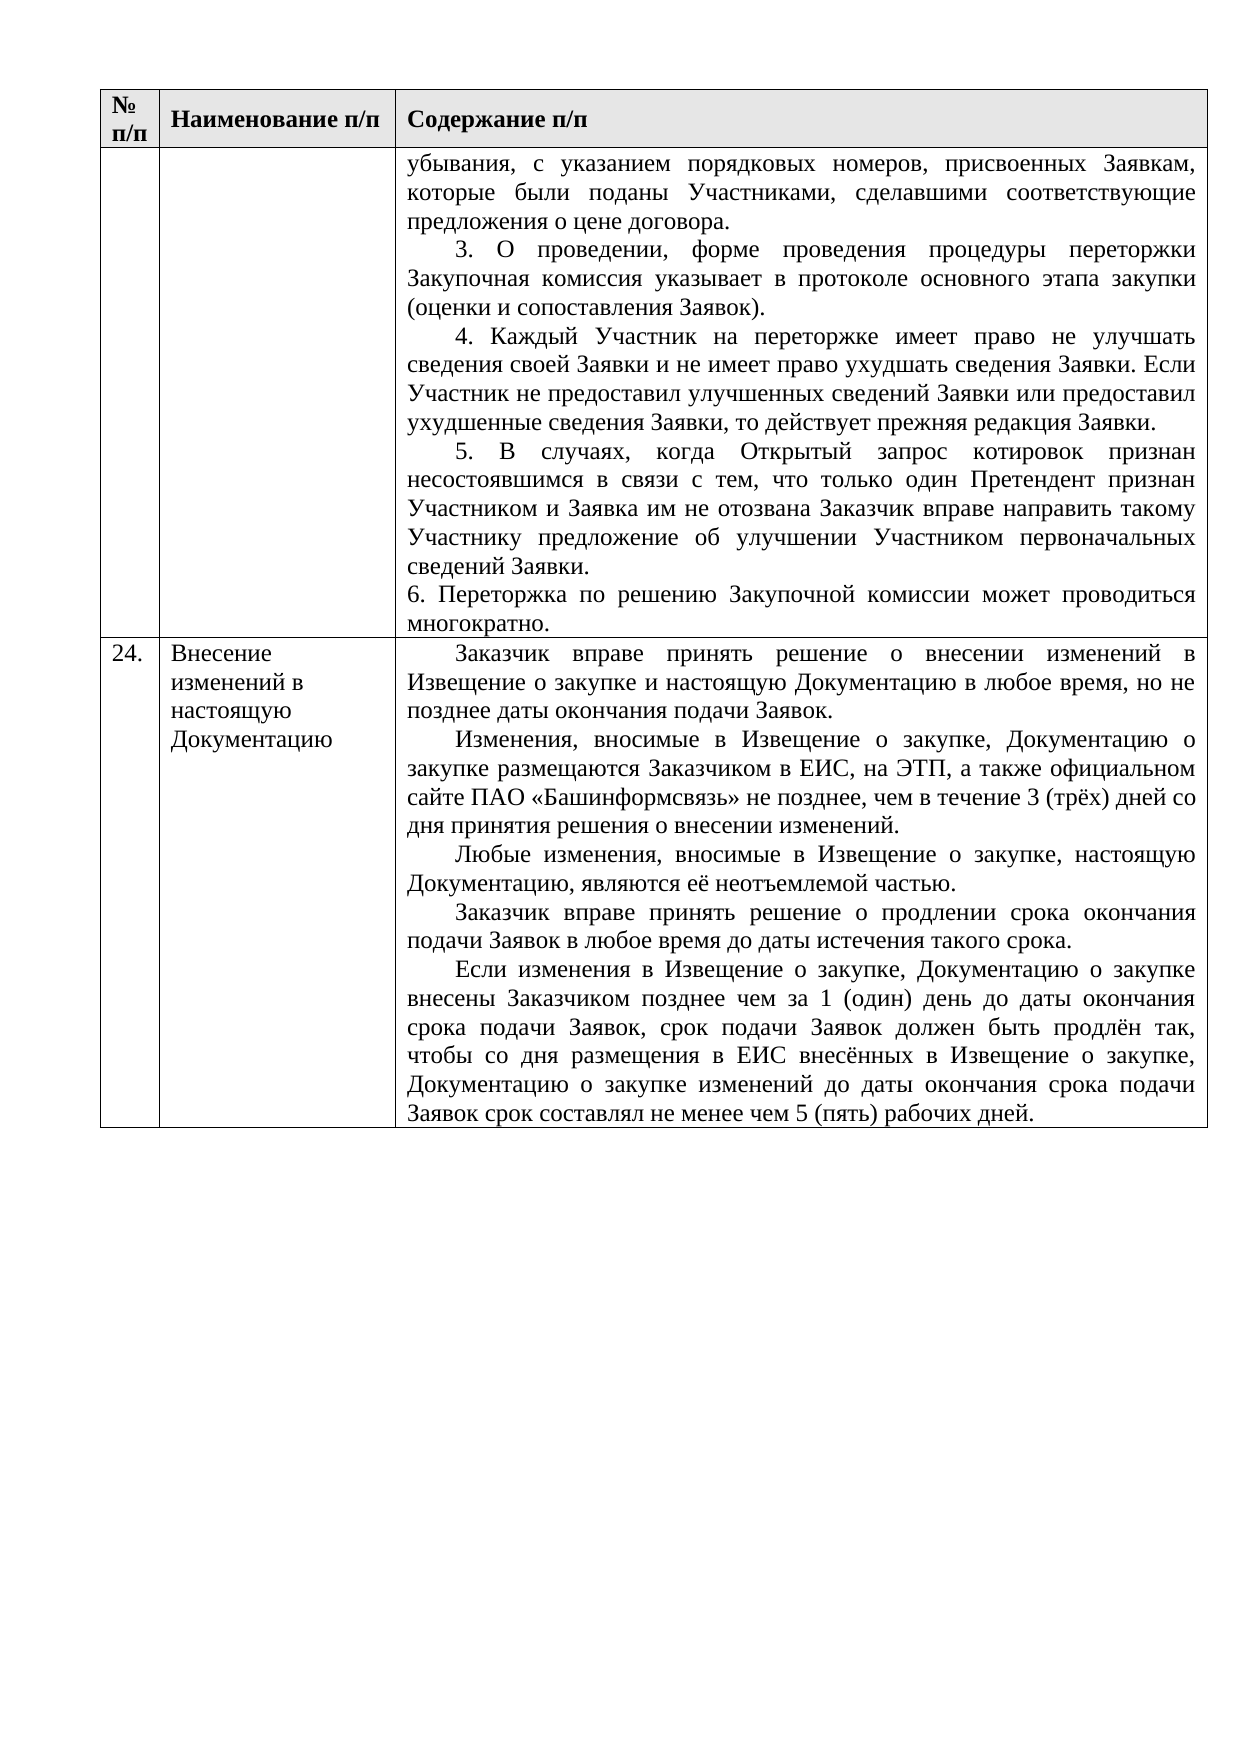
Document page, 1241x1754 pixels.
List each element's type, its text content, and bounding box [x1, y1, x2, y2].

table_header № п/п [101, 90, 159, 147]
table_cell Заказчик вправе принять решение о внесении изменений в Извещение о закупке и настоящую Документацию в любое время, но не позднее даты окончания подачи Заявок. Изменения, вносимые в Извещение о закупке, Документацию о закупке размещаются Заказчиком в ЕИС, на ЭТП, а также официальном сайте ПАО «Башинформсвязь» не позднее, чем в течение 3 (трёх) дней со дня принятия решения о внесении изменений. Любые изменения, вносимые в Извещение о закупке, настоящую Документацию, являются её неотъемлемой частью. Заказчик вправе принять решение о продлении срока окончания подачи Заявок в любое время до даты истечения такого срока. Если изменения в Извещение о закупке, Документацию о закупке внесены Заказчиком позднее чем за 1 (один) день до даты окончания срока подачи Заявок, срок подачи Заявок должен быть продлён так, чтобы со дня размещения в ЕИС внесённых в Извещение о закупке, Документацию о закупке изменений до даты окончания срока подачи Заявок срок составлял не менее чем 5 (пять) рабочих дней. [396, 638, 1207, 1127]
table_cell Внесение изменений в настоящую Документацию [160, 638, 395, 1127]
table_header Содержание п/п [396, 90, 1207, 147]
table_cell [160, 148, 395, 637]
table_header Наименование п/п [160, 90, 395, 147]
table_cell [101, 148, 159, 637]
table_cell [101, 638, 159, 1127]
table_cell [396, 148, 1207, 637]
